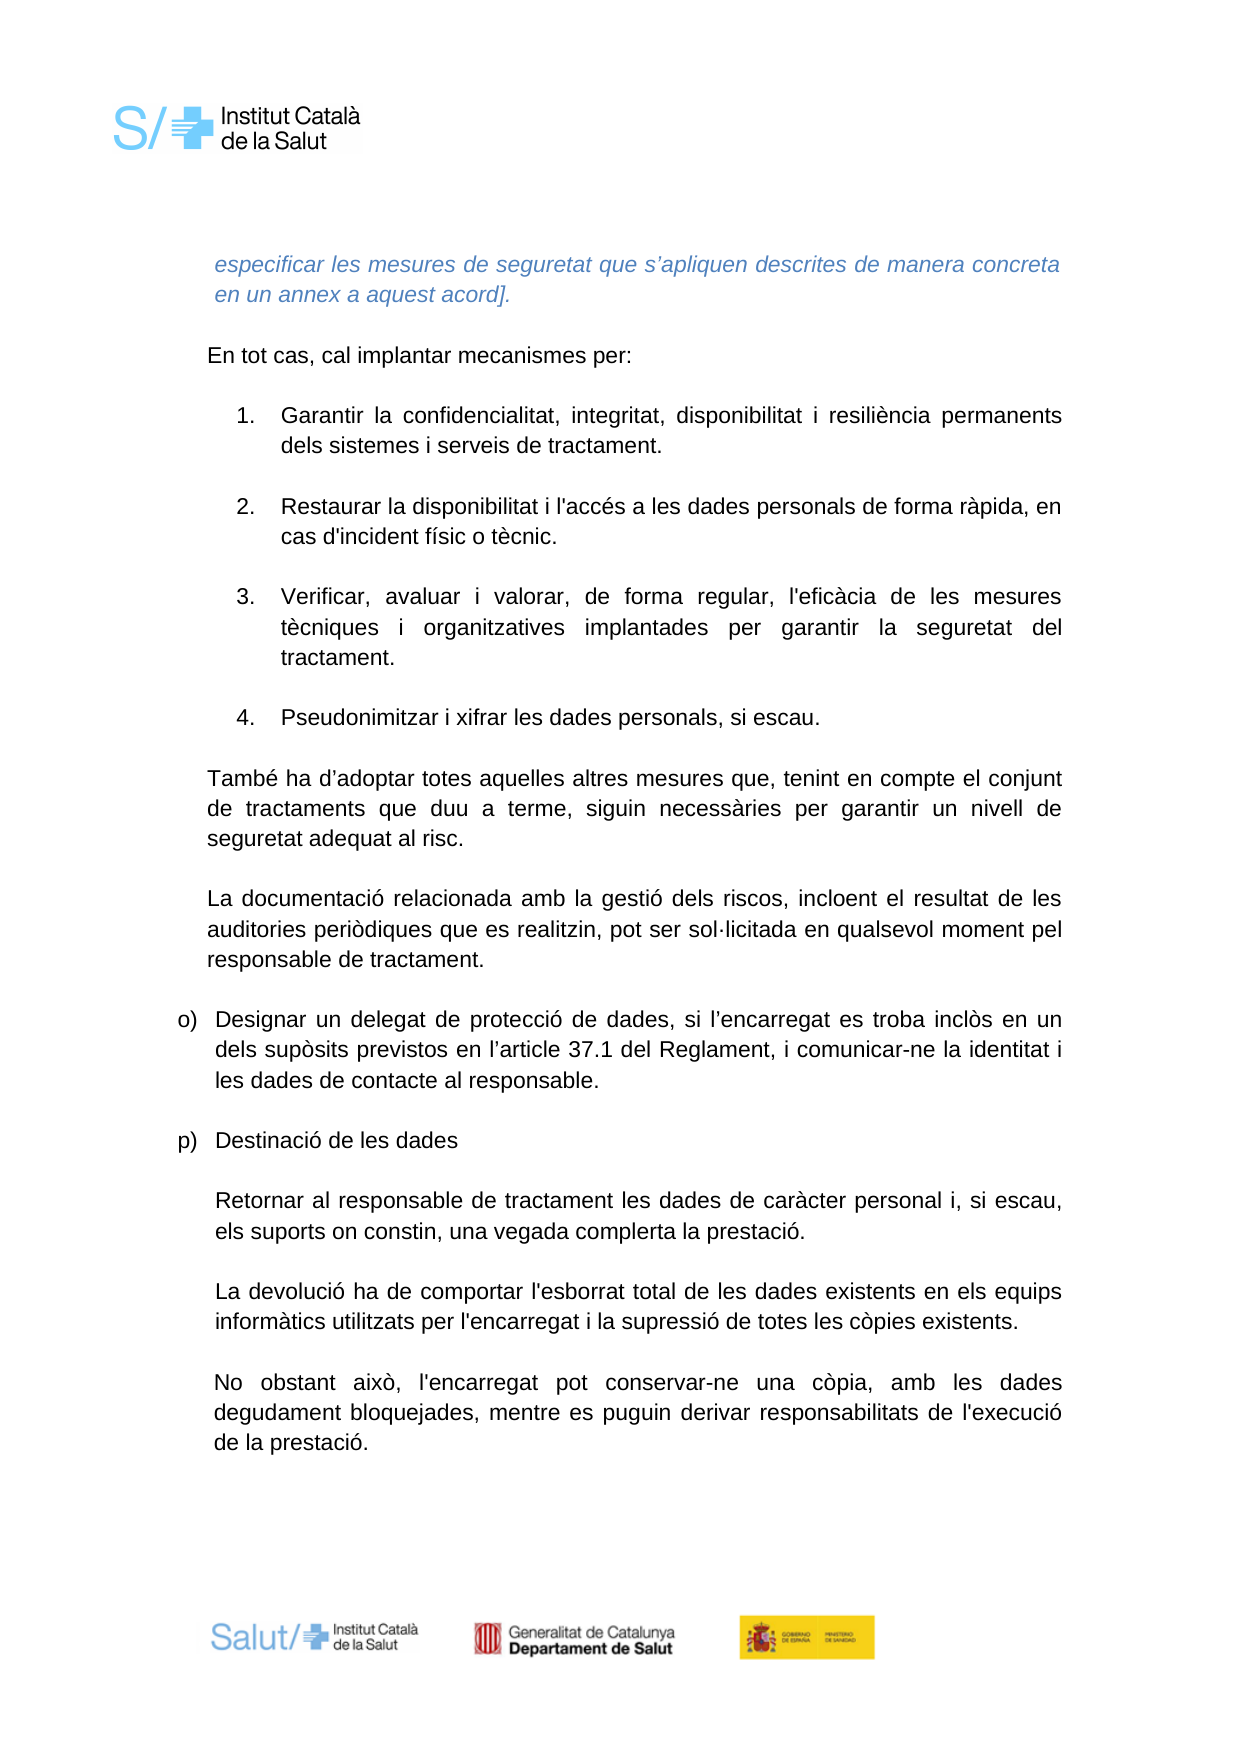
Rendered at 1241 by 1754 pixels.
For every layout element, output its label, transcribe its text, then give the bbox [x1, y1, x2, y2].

list Garantir la confidencialitat, integritat, disponibilitat i resiliència permanents dels sistemes i serveis de tractament. [236, 402, 1063, 459]
list Verificar, avaluar i valorar, de forma regular, l'eficàcia de les mesures tècniques i organitzatives implantades per garantir la seguretat del tractament. [236, 583, 1063, 670]
list En tot cas, cal implantar mecanismes per: [207, 342, 1063, 368]
list Pseudonimitzar i xifrar les dades personals, si escau. [236, 704, 1063, 731]
text No obstant això, l'encarregat pot conservar-ne una còpia, amb les dades degudament bloquejades, mentre es puguin derivar responsabilitats de l'execució de la prestació. [213, 1369, 1063, 1456]
list La devolució ha de comportar l'esborrat total de les dades existents en els equips informàtics utilitzats per l'encarregat i la supressió de totes les còpies existents. [215, 1278, 1063, 1335]
list Designar un delegat de protecció de dades, si l’encarregat es troba inclòs en un dels supòsits previstos en l’article 37.1 del Reglament, i comunicar-ne la identitat i les dades de contacte al responsable. [177, 1006, 1063, 1093]
text La documentació relacionada amb la gestió dels riscos, incloent el resultat de les auditories periòdiques que es realitzin, pot ser sol·licitada en qualsevol moment pel responsable de tractament. [207, 885, 1063, 972]
list Destinació de les dades [177, 1127, 1063, 1153]
list Retornar al responsable de tractament les dades de caràcter personal i, si escau, els suports on constin, una vegada complerta la prestació. [215, 1187, 1063, 1244]
list Restaurar la disponibilitat i l'accés a les dades personals de forma ràpida, en cas d'incident físic o tècnic. [236, 493, 1063, 549]
text També ha d’adoptar totes aquelles altres mesures que, tenint en compte el conjunt de tractaments que duu a terme, siguin necessàries per garantir un nivell de seguretat adequat al risc. [207, 764, 1063, 851]
picture [177, 1591, 904, 1681]
picture [112, 103, 363, 154]
